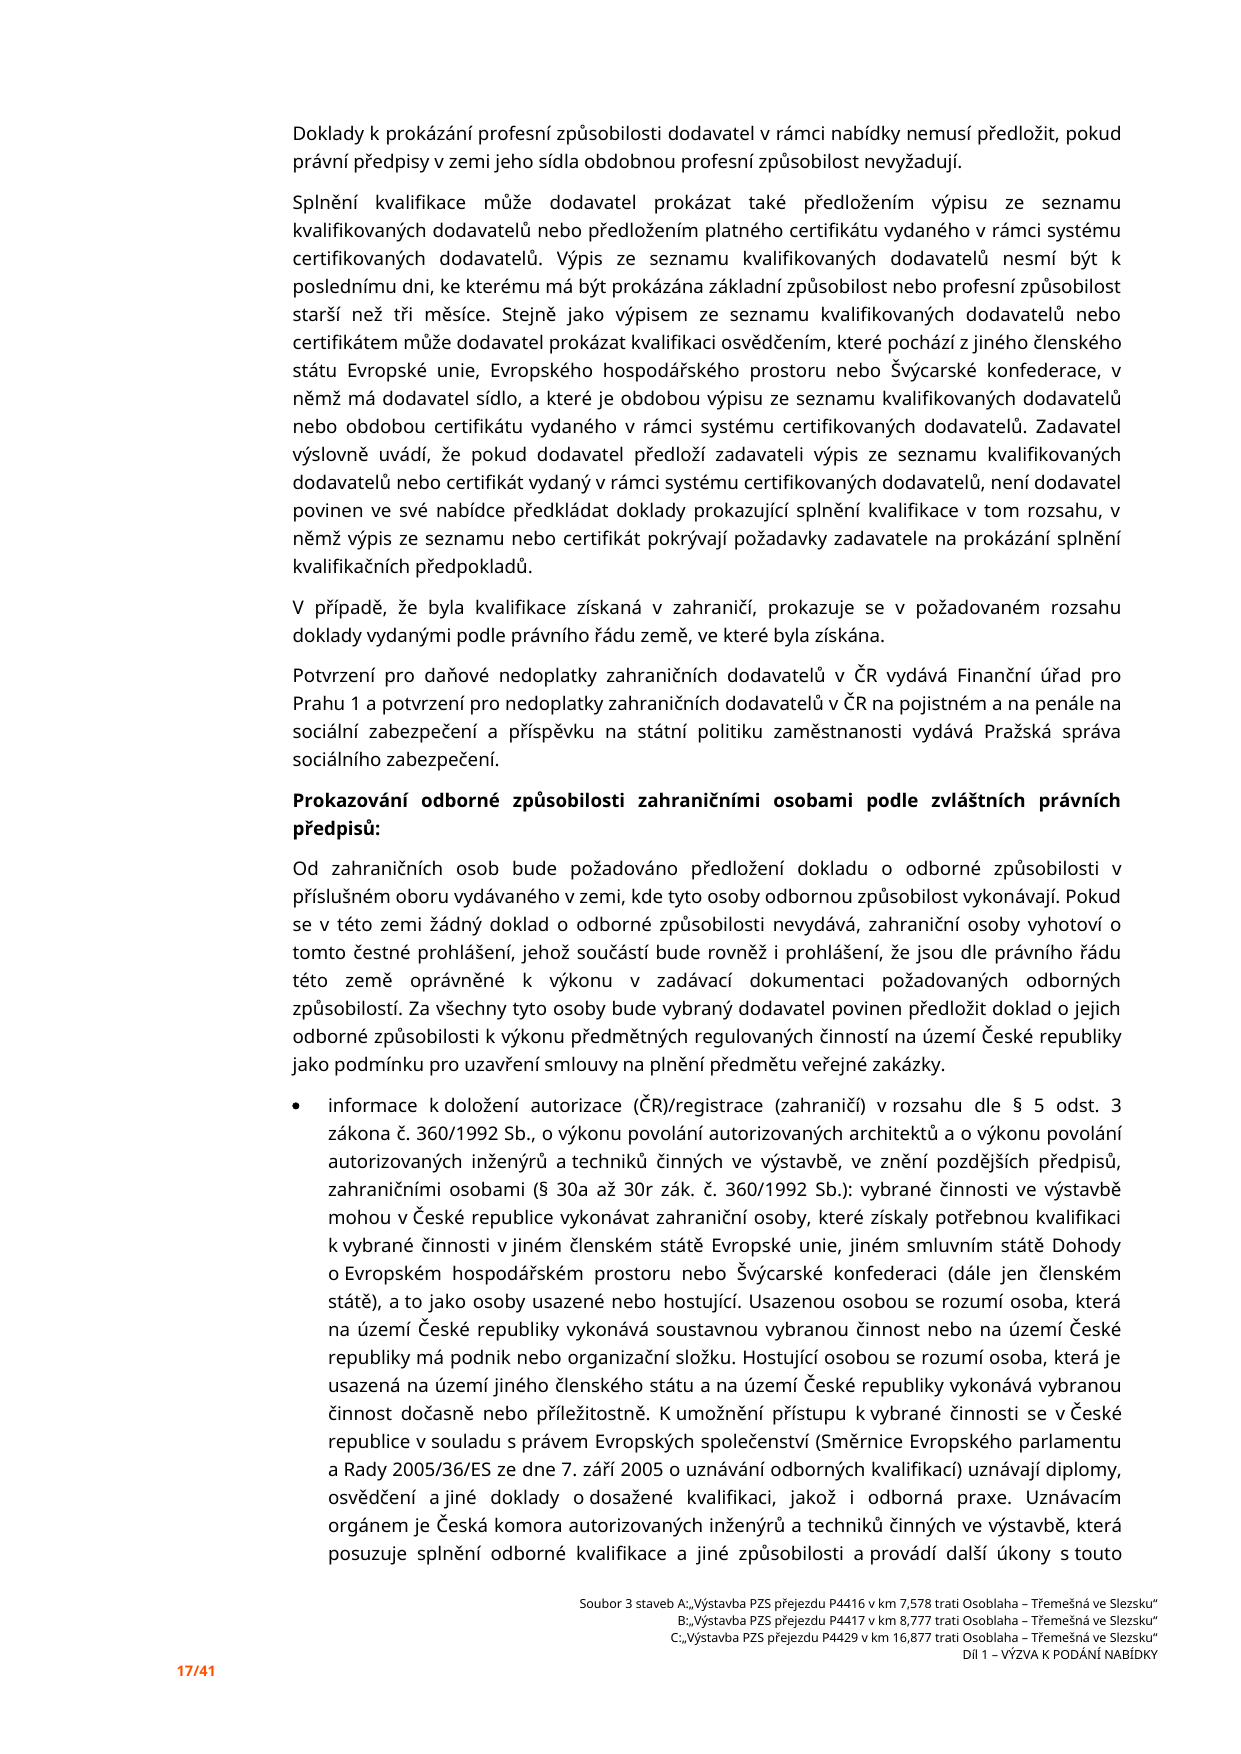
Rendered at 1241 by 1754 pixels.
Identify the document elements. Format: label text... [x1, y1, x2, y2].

text Doklady k prokázání profesní způsobilosti dodavatel v rámci nabídky nemusí předložit, pokud právní předpisy v zemi jeho sídla obdobnou profesní způsobilost nevyžadují. [292, 121, 1122, 174]
text Potvrzení pro daňové nedoplatky zahraničních dodavatelů v ČR vydává Finanční úřad pro Prahu 1 a potvrzení pro nedoplatky zahraničních dodavatelů v ČR na pojistném a na penále na sociální zabezpečení a příspěvku na státní politiku zaměstnanosti vydává Pražská správa sociálního zabezpečení. [292, 662, 1122, 772]
text Splnění kvalifikace může dodavatel prokázat také předložením výpisu ze seznamu kvalifikovaných dodavatelů nebo předložením platného certifikátu vydaného v rámci systému certifikovaných dodavatelů. Výpis ze seznamu kvalifikovaných dodavatelů nesmí být k poslednímu dni, ke kterému má být prokázána základní způsobilost nebo profesní způsobilost starší než tři měsíce. Stejně jako výpisem ze seznamu kvalifikovaných dodavatelů nebo certifikátem může dodavatel prokázat kvalifikaci osvědčením, které pochází z jiného členského státu Evropské unie, Evropského hospodářského prostoru nebo Švýcarské konfederace, v němž má dodavatel sídlo, a které je obdobou výpisu ze seznamu kvalifikovaných dodavatelů nebo obdobou certifikátu vydaného v rámci systému certifikovaných dodavatelů. Zadavatel výslovně uvádí, že pokud dodavatel předloží zadavateli výpis ze seznamu kvalifikovaných dodavatelů nebo certifikát vydaný v rámci systému certifikovaných dodavatelů, není dodavatel povinen ve své nabídce předkládat doklady prokazující splnění kvalifikace v tom rozsahu, v němž výpis ze seznamu nebo certifikát pokrývají požadavky zadavatele na prokázání splnění kvalifikačních předpokladů. [292, 189, 1122, 579]
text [292, 1092, 1122, 1566]
text V případě, že byla kvalifikace získaná v zahraničí, prokazuje se v požadovaném rozsahu doklady vydanými podle právního řádu země, ve které byla získána. [292, 594, 1122, 647]
text Prokazování odborné způsobilosti zahraničními osobami podle zvláštních právních předpisů: [292, 787, 1122, 841]
text Od zahraničních osob bude požadováno předložení dokladu o odborné způsobilosti v příslušném oboru vydávaného v zemi, kde tyto osoby odbornou způsobilost vykonávají. Pokud se v této zemi žádný doklad o odborné způsobilosti nevydává, zahraniční osoby vyhotoví o tomto čestné prohlášení, jehož součástí bude rovněž i prohlášení, že jsou dle právního řádu této země oprávněné k výkonu v zadávací dokumentaci požadovaných odborných způsobilostí. Za všechny tyto osoby bude vybraný dodavatel povinen předložit doklad o jejich odborné způsobilosti k výkonu předmětných regulovaných činností na území České republiky jako podmínku pro uzavření smlouvy na plnění předmětu veřejné zakázky. [292, 856, 1122, 1077]
